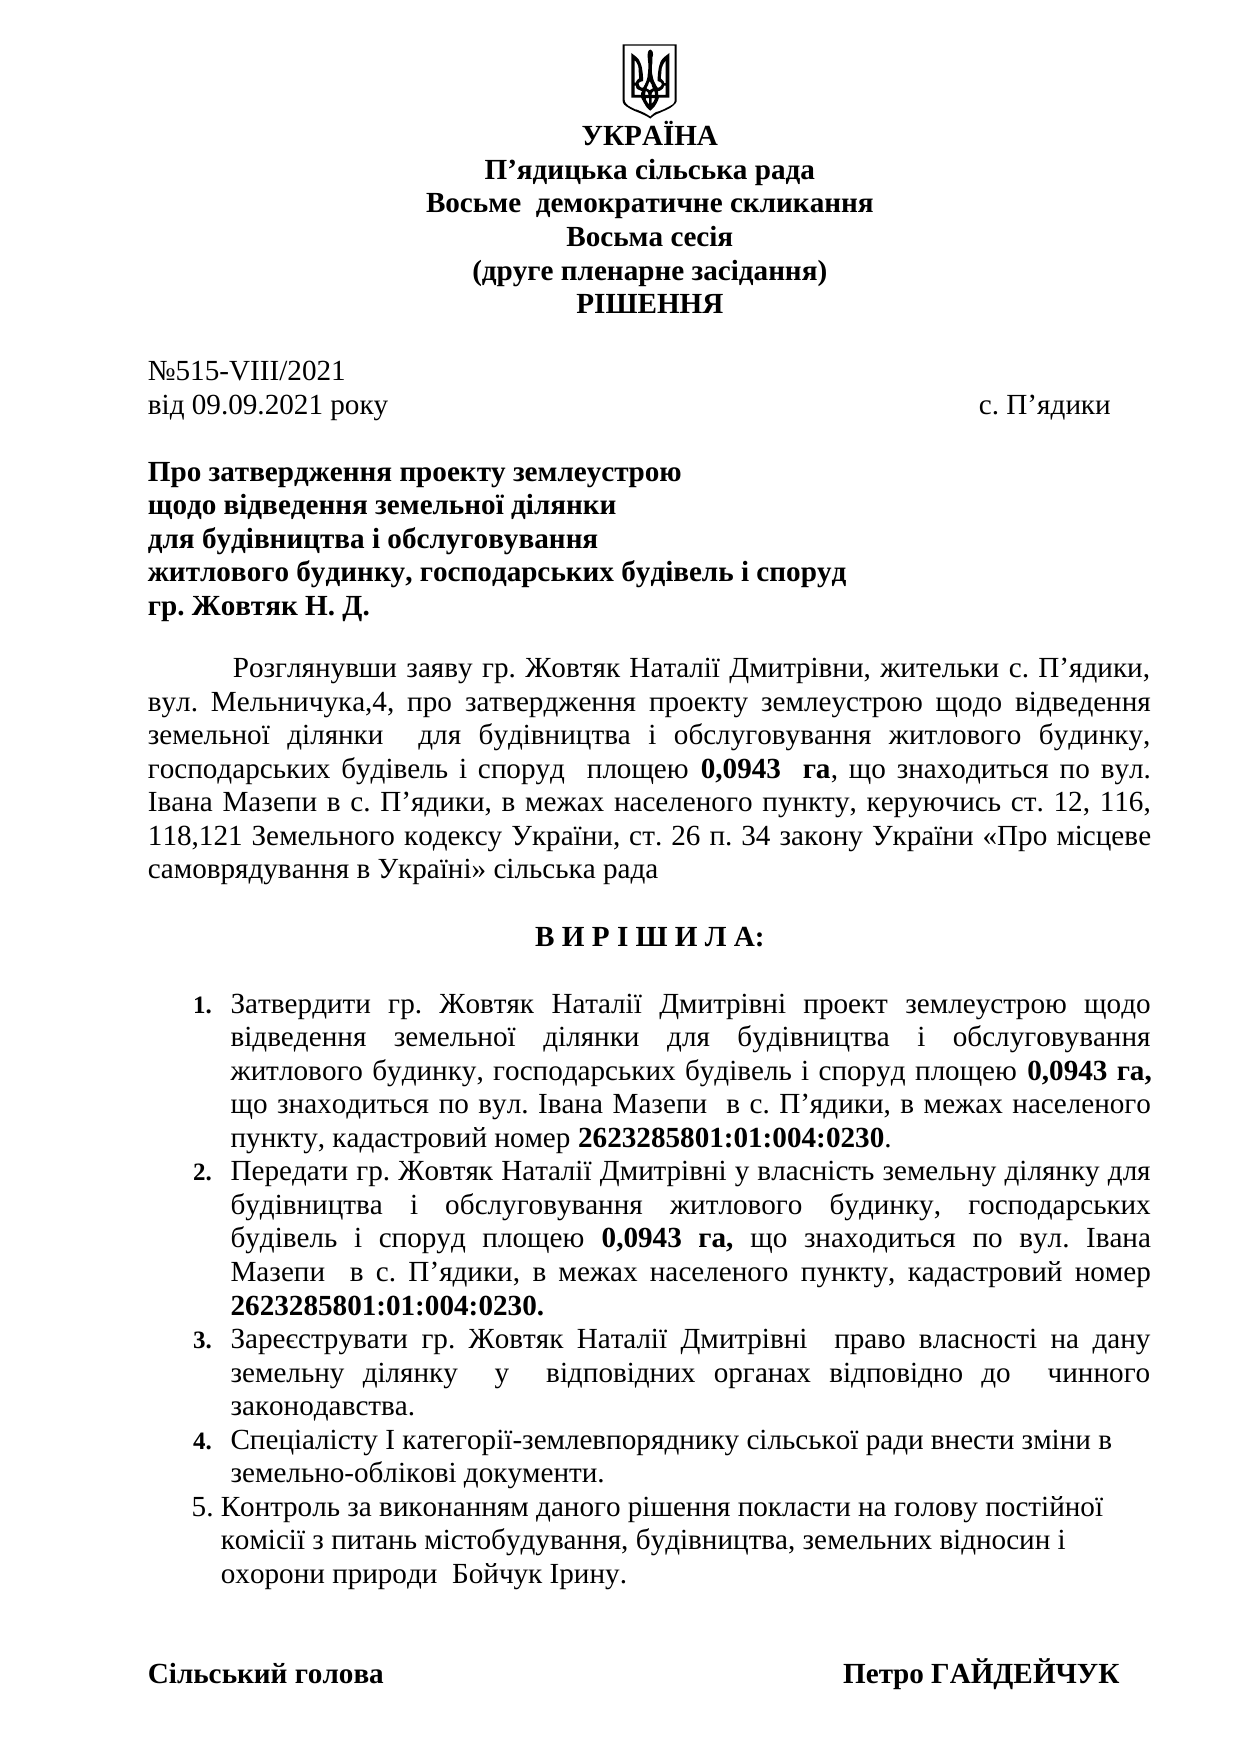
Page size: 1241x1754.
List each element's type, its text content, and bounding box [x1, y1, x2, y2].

text Розглянувши заяву гр. Жовтяк Наталії Дмитрівни, жительки с. П’ядики, вул. Мельничука,4, про затвердження проекту землеустрою щодо відведення земельної ділянки для будівництва і обслуговування житлового будинку, господарських будівель і споруд площею 0,0943 га, що знаходиться по вул. Івана Мазепи в с. П’ядики, в межах населеного пункту, керуючись ст. 12, 116, 118,121 Земельного кодексу України, ст. 26 п. 34 закону України «Про місцеве самоврядування в Україні» сільська рада [148, 650, 1152, 885]
list Спеціалісту І категорії-землевпоряднику сільської ради внести зміни в [193, 1422, 1152, 1455]
text РІШЕННЯ [148, 286, 1152, 320]
text для будівництва і обслуговування [148, 521, 1152, 554]
text щодо відведення земельної ділянки [148, 487, 1152, 521]
text Про затвердження проекту землеустрою [148, 454, 1152, 487]
text Восьма сесія [148, 219, 1152, 253]
text П’ядицька сільська рада [148, 152, 1152, 186]
text В И Р І Ш И Л А: [148, 919, 1152, 952]
list Передати гр. Жовтяк Наталії Дмитрівні у власність земельну ділянку для будівництва і обслуговування житлового будинку, господарських будівель і споруд площею 0,0943 га, що знаходиться по вул. Івана Мазепи в с. П’ядики, в межах населеного пункту, кадастровий номер 2623285801:01:004:0230. [193, 1153, 1152, 1321]
text гр. Жовтяк Н. Д. [148, 588, 1152, 622]
text охорони природи Бойчук Ірину. [148, 1556, 1152, 1589]
text 5. Контроль за виконанням даного рішення покласти на голову постійної [148, 1489, 1152, 1522]
text земельно-облікові документи. [230, 1455, 1152, 1489]
text (друге пленарне засідання) [148, 253, 1152, 286]
text Сільський голова Петро ГАЙДЕЙЧУК [148, 1657, 1152, 1690]
text від 09.09.2021 року с. П’ядики [148, 387, 1152, 420]
text житлового будинку, господарських будівель і споруд [148, 554, 1152, 588]
text №515-VІII/2021 [148, 353, 1152, 387]
text Восьме демократичне скликання [148, 186, 1152, 219]
text комісії з питань містобудування, будівництва, земельних відносин і [148, 1522, 1152, 1556]
list Зареєструвати гр. Жовтяк Наталії Дмитрівні право власності на дану земельну ділянку у відповідних органах відповідно до чинного законодавства. [193, 1321, 1152, 1422]
text УКРАЇНА [148, 118, 1152, 152]
list Затвердити гр. Жовтяк Наталії Дмитрівні проект землеустрою щодо відведення земельної ділянки для будівництва і обслуговування житлового будинку, господарських будівель і споруд площею 0,0943 га, що знаходиться по вул. Івана Мазепи в с. П’ядики, в межах населеного пункту, кадастровий номер 2623285801:01:004:0230. [193, 986, 1152, 1153]
